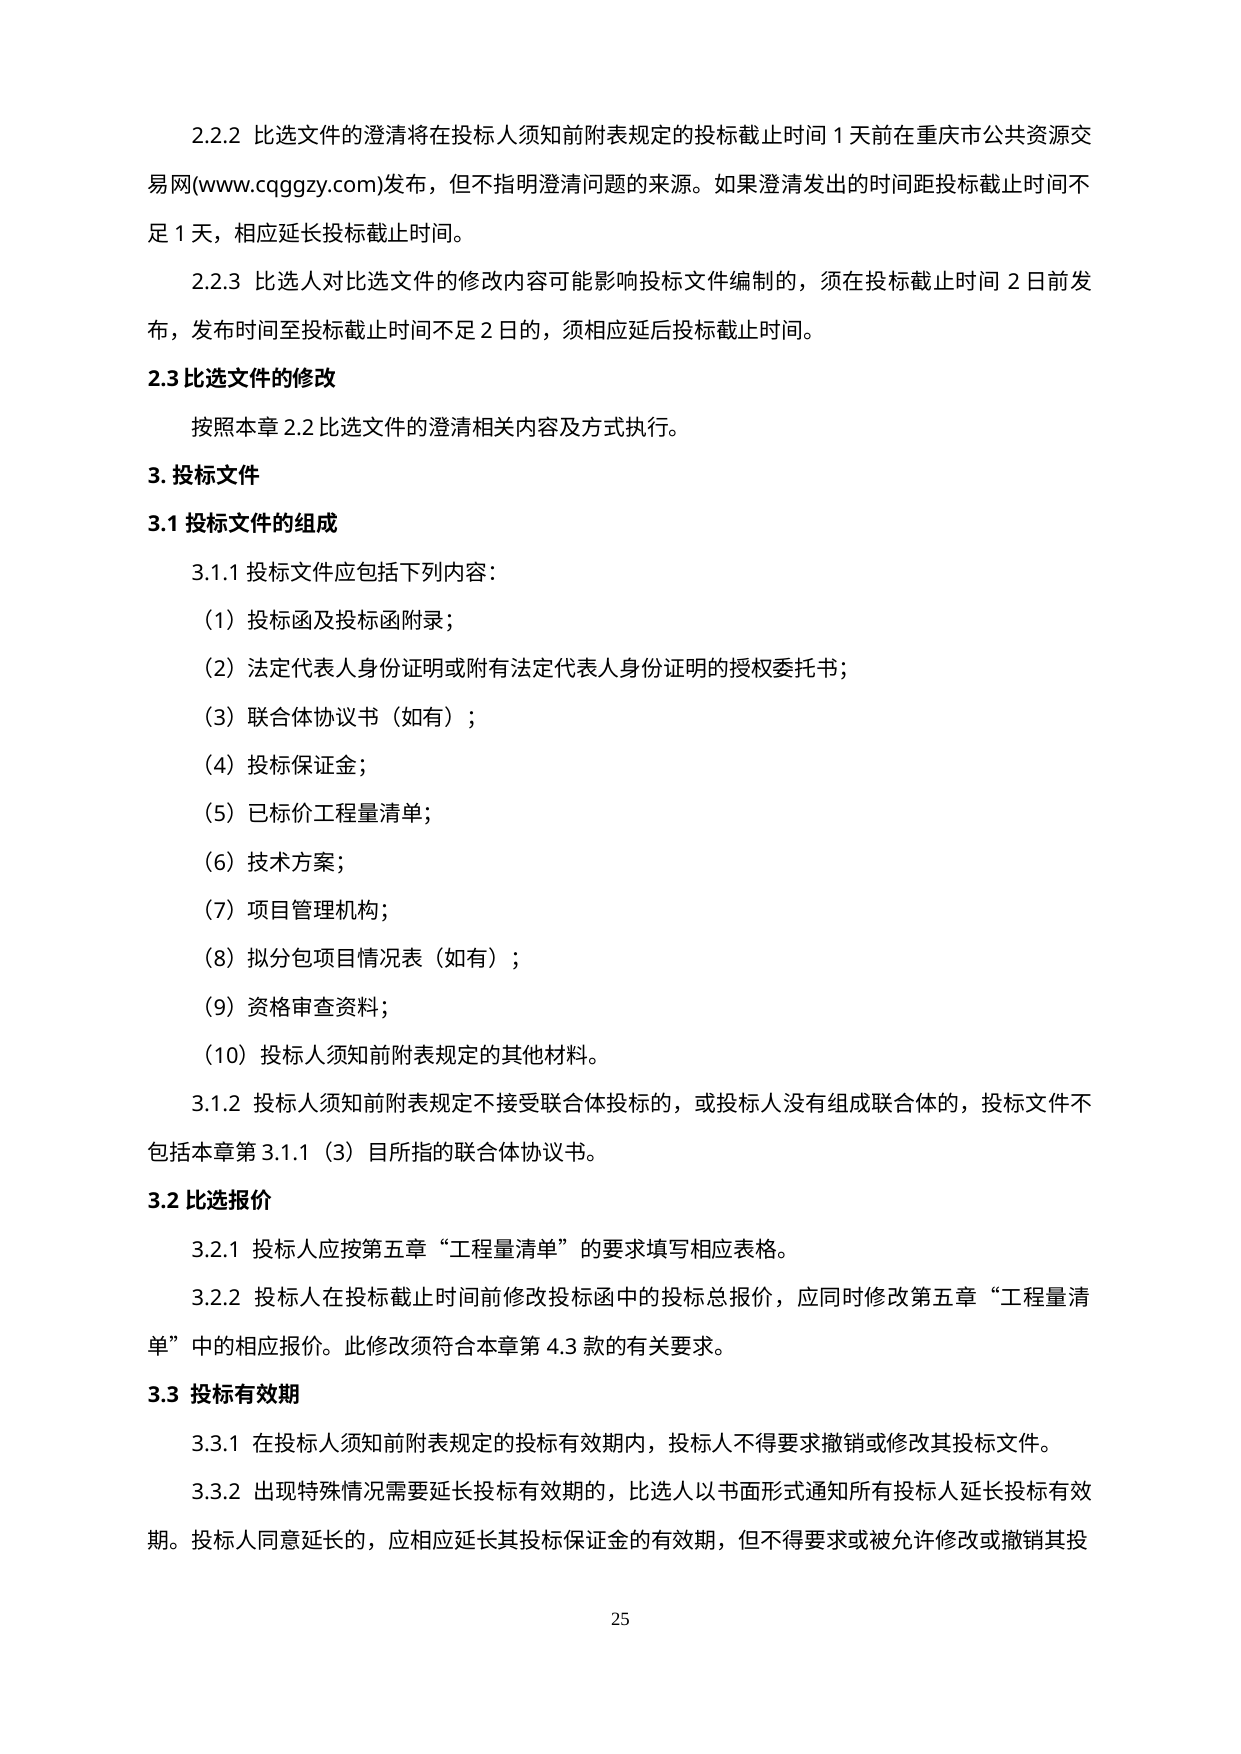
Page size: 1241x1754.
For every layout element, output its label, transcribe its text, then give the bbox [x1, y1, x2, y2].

text （1）投标函及投标函附录； [148, 603, 1092, 635]
text （3）联合体协议书（如有）； [148, 699, 1092, 732]
text （6）技术方案； [148, 844, 1092, 877]
text 3.2.1 投标人应按第五章“工程量清单”的要求填写相应表格。 [148, 1231, 1092, 1264]
text 按照本章2.2比选文件的澄清相关内容及方式执行。 [148, 409, 1092, 442]
text 2.2.2 比选文件的澄清将在投标人须知前附表规定的投标截止时间1天前在重庆市公共资源交易网(www.cqggzy.com)发布，但不指明澄清问题的来源。如果澄清发出的时间距投标截止时间不足1天，相应延长投标截止时间。 [148, 118, 1092, 248]
text （7）项目管理机构； [148, 893, 1092, 925]
text 3.1.2 投标人须知前附表规定不接受联合体投标的，或投标人没有组成联合体的，投标文件不包括本章第3.1.1（3）目所指的联合体协议书。 [148, 1086, 1092, 1167]
subtitle 3.3 投标有效期 [148, 1377, 1092, 1409]
text （9）资格审查资料； [148, 989, 1092, 1022]
text （8）拟分包项目情况表（如有）； [148, 941, 1092, 973]
subtitle 3.2 比选报价 [148, 1183, 1092, 1216]
text （10）投标人须知前附表规定的其他材料。 [148, 1038, 1092, 1070]
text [148, 1473, 1092, 1555]
text 3.3.1 在投标人须知前附表规定的投标有效期内，投标人不得要求撤销或修改其投标文件。 [148, 1425, 1092, 1458]
subtitle 2.3比选文件的修改 [148, 361, 1092, 393]
text （4）投标保证金； [148, 748, 1092, 780]
text （5）已标价工程量清单； [148, 796, 1092, 828]
text 2.2.3 比选人对比选文件的修改内容可能影响投标文件编制的，须在投标截止时间2日前发布，发布时间至投标截止时间不足2日的，须相应延后投标截止时间。 [148, 264, 1092, 345]
text 3.1.1 投标文件应包括下列内容： [148, 554, 1092, 587]
text 3.2.2 投标人在投标截止时间前修改投标函中的投标总报价，应同时修改第五章“工程量清单”中的相应报价。此修改须符合本章第 4.3 款的有关要求。 [148, 1280, 1092, 1361]
subtitle 3.1 投标文件的组成 [148, 506, 1092, 538]
subtitle 3. 投标文件 [148, 458, 1092, 490]
text （2）法定代表人身份证明或附有法定代表人身份证明的授权委托书； [148, 651, 1092, 683]
